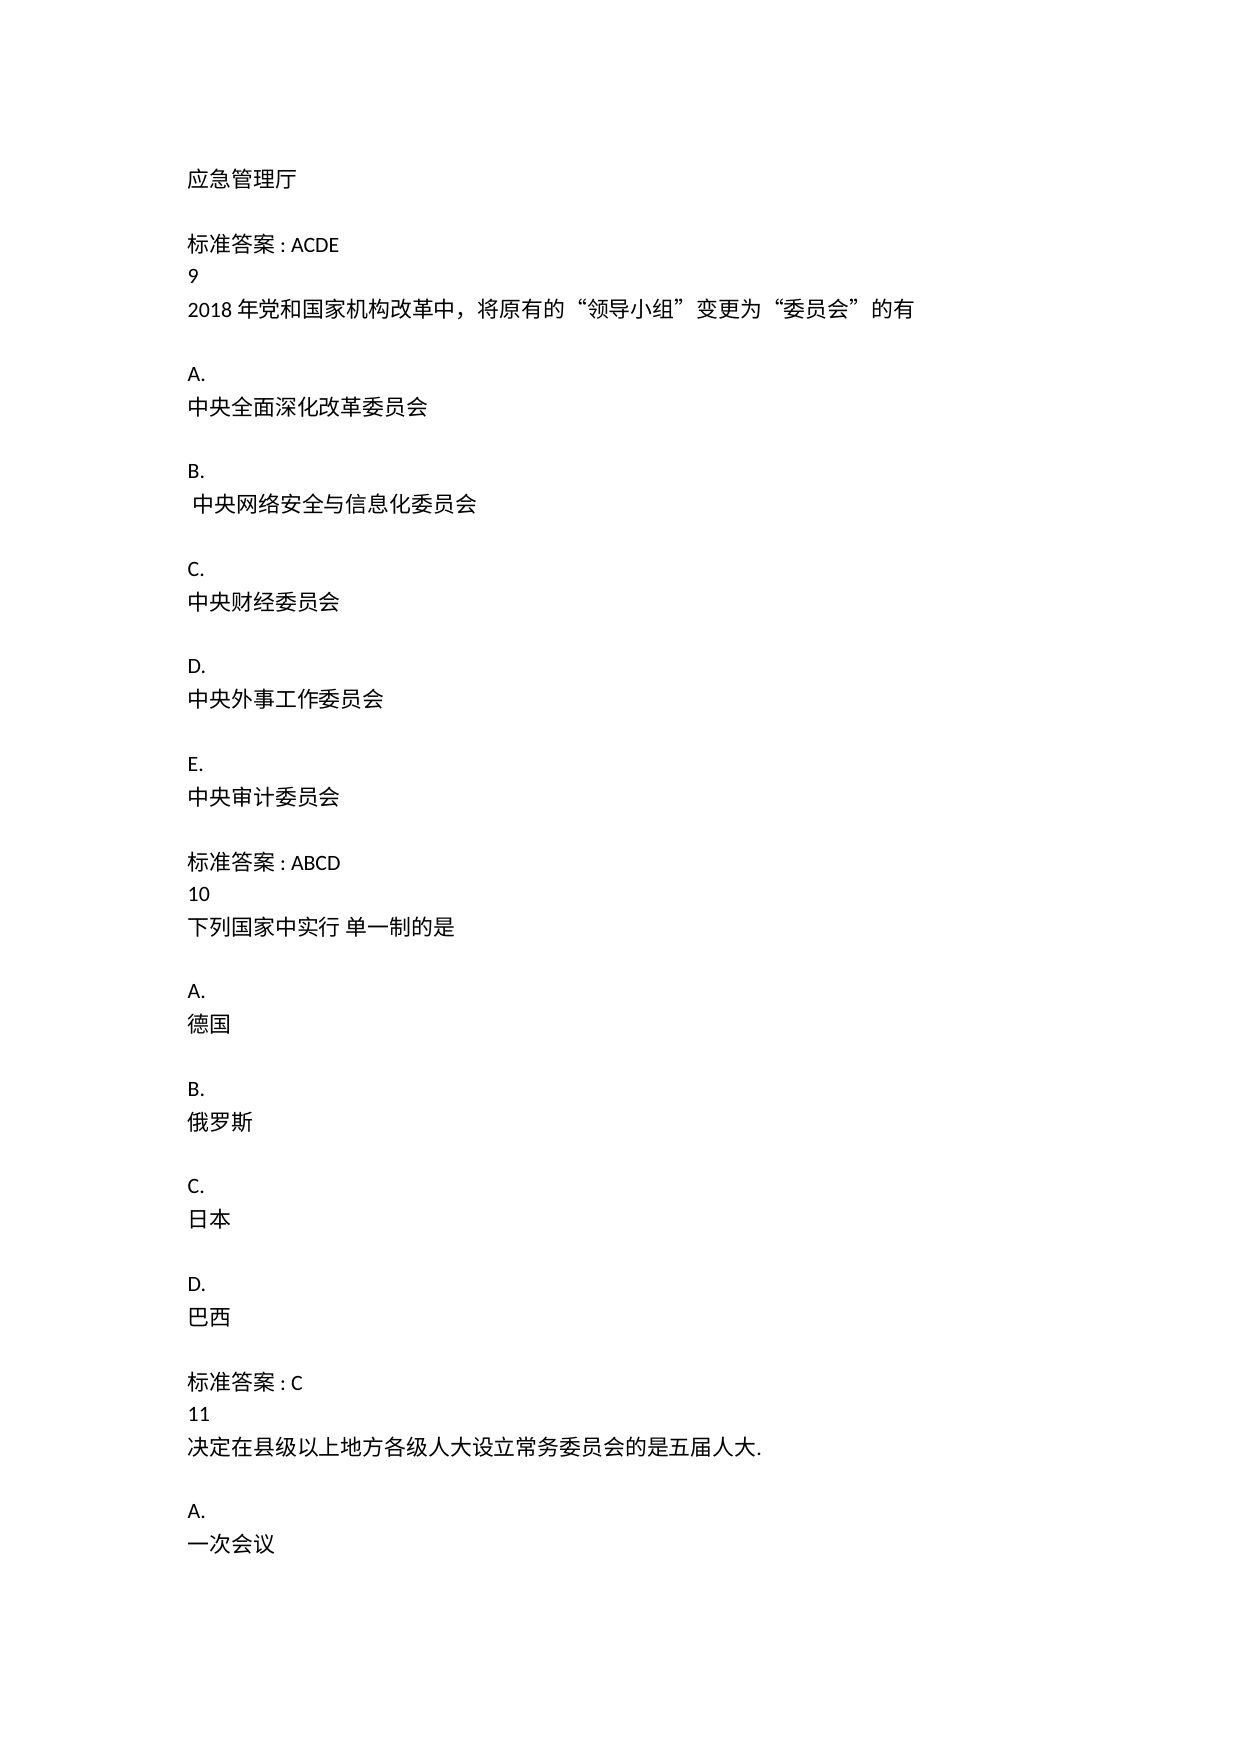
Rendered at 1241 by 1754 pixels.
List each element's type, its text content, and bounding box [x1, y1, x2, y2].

text D. [187, 649, 1053, 682]
text 巴西 [187, 1299, 1053, 1332]
text 2018 年党和国家机构改革中，将原有的“领导小组”变更为“委员会”的有 [187, 292, 1053, 324]
text C. [187, 552, 1053, 584]
text 10 [187, 877, 1053, 909]
text 德国 [187, 1007, 1053, 1039]
text 标准答案 : C [187, 1364, 1053, 1397]
text 应急管理厅 [187, 162, 1053, 194]
text 下列国家中实行 单一制的是 [187, 909, 1053, 942]
text A. [187, 357, 1053, 389]
text 标准答案 : ABCD [187, 844, 1053, 877]
text 标准答案 : ACDE [187, 227, 1053, 259]
text 决定在县级以上地方各级人大设立常务委员会的是五届人大. [187, 1429, 1053, 1462]
text D. [187, 1267, 1053, 1299]
text 11 [187, 1397, 1053, 1429]
text 一次会议 [187, 1527, 1053, 1559]
text B. [187, 454, 1053, 487]
text 日本 [187, 1202, 1053, 1234]
text 俄罗斯 [187, 1104, 1053, 1137]
text E. [187, 747, 1053, 779]
text C. [187, 1169, 1053, 1202]
text 中央全面深化改革委员会 [187, 389, 1053, 422]
text 中央财经委员会 [187, 584, 1053, 617]
text A. [187, 1494, 1053, 1527]
text 中央网络安全与信息化委员会 [187, 487, 1053, 519]
text B. [187, 1072, 1053, 1104]
text 中央外事工作委员会 [187, 682, 1053, 714]
text 9 [187, 259, 1053, 292]
text 中央审计委员会 [187, 779, 1053, 812]
text A. [187, 974, 1053, 1007]
